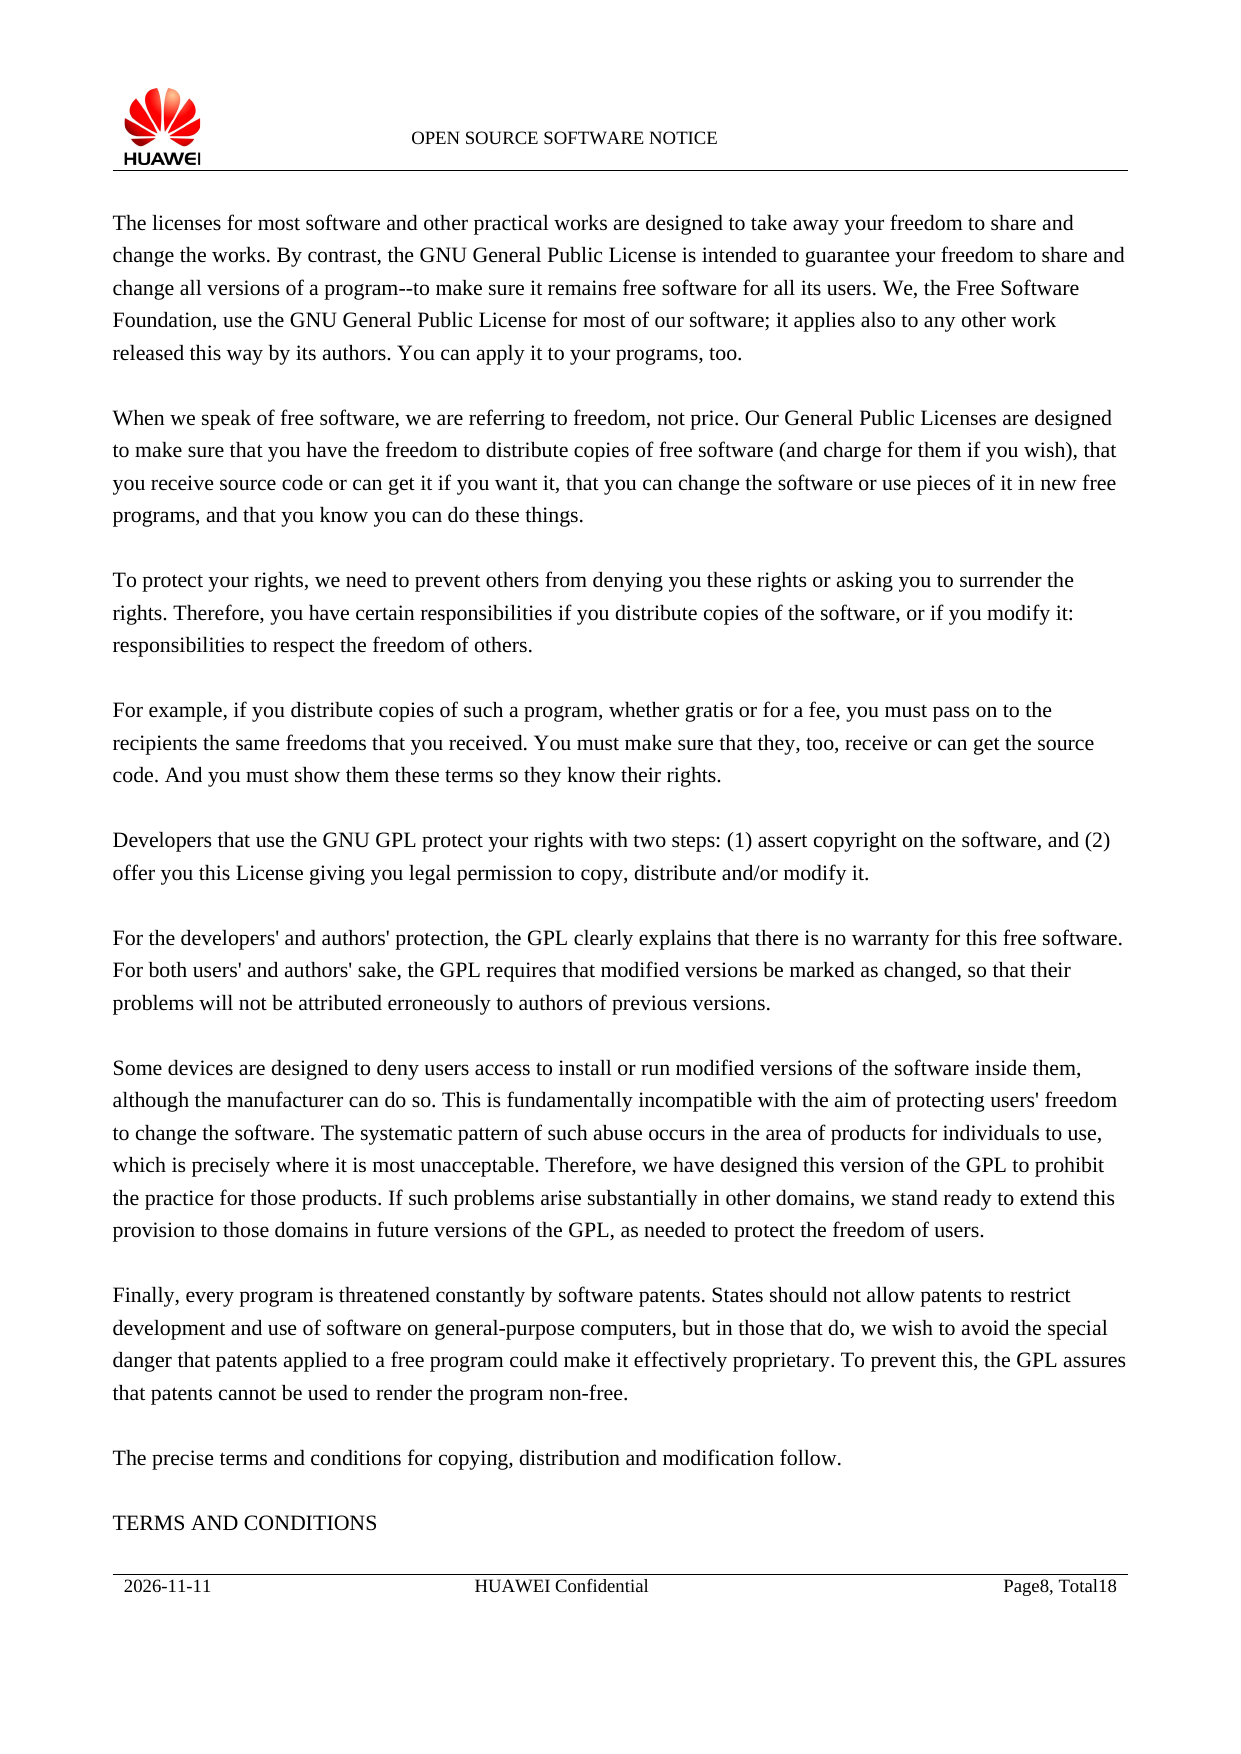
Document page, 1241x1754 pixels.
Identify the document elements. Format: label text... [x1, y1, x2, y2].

text For the developers' and authors' protection, the GPL clearly explains that there is no warranty for this free software. For both users' and authors' sake, the GPL requires that modified versions be marked as changed, so that their problems will not be attributed erroneously to authors of previous versions. [112, 921, 1128, 1019]
text Developers that use the GNU GPL protect your rights with two steps: (1) assert copyright on the software, and (2) offer you this License giving you legal permission to copy, distribute and/or modify it. [112, 824, 1128, 889]
text The precise terms and conditions for copying, distribution and modification follow. [112, 1441, 1128, 1474]
text Some devices are designed to deny users access to install or run modified versions of the software inside them, although the manufacturer can do so. This is fundamentally incompatible with the aim of protecting users' freedom to change the software. The systematic pattern of such abuse occurs in the area of products for individuals to use, which is precisely where it is most unacceptable. Therefore, we have designed this version of the GPL to prohibit the practice for those products. If such problems arise substantially in other domains, we stand ready to extend this provision to those domains in future versions of the GPL, as needed to protect the freedom of users. [112, 1051, 1128, 1246]
text When we speak of free software, we are referring to freedom, not price. Our General Public Licenses are designed to make sure that you have the freedom to distribute copies of free software (and charge for them if you wish), that you receive source code or can get it if you want it, that you can change the software or use pieces of it in new free programs, and that you know you can do these things. [112, 401, 1128, 531]
text The licenses for most software and other practical works are designed to take away your freedom to share and change the works. By contrast, the GNU General Public License is intended to guarantee your freedom to share and change all versions of a program--to make sure it remains free software for all its users. We, the Free Software Foundation, use the GNU General Public License for most of our software; it applies also to any other work released this way by its authors. You can apply it to your programs, too. [112, 206, 1128, 369]
picture [124, 88, 201, 165]
text For example, if you distribute copies of such a program, whether gratis or for a fee, you must pass on to the recipients the same freedoms that you received. You must make sure that they, too, receive or can get the source code. And you must show them these terms so they know their rights. [112, 694, 1128, 791]
text Finally, every program is threatened constantly by software patents. States should not allow patents to restrict development and use of software on general-purpose computers, but in those that do, we wish to avoid the special danger that patents applied to a free program could make it effectively proprietary. To prevent this, the GPL assures that patents cannot be used to render the program non-free. [112, 1279, 1128, 1409]
text To protect your rights, we need to prevent others from denying you these rights or asking you to surrender the rights. Therefore, you have certain responsibilities if you distribute copies of the software, or if you modify it: responsibilities to respect the freedom of others. [112, 564, 1128, 661]
text TERMS AND CONDITIONS [112, 1506, 1128, 1539]
